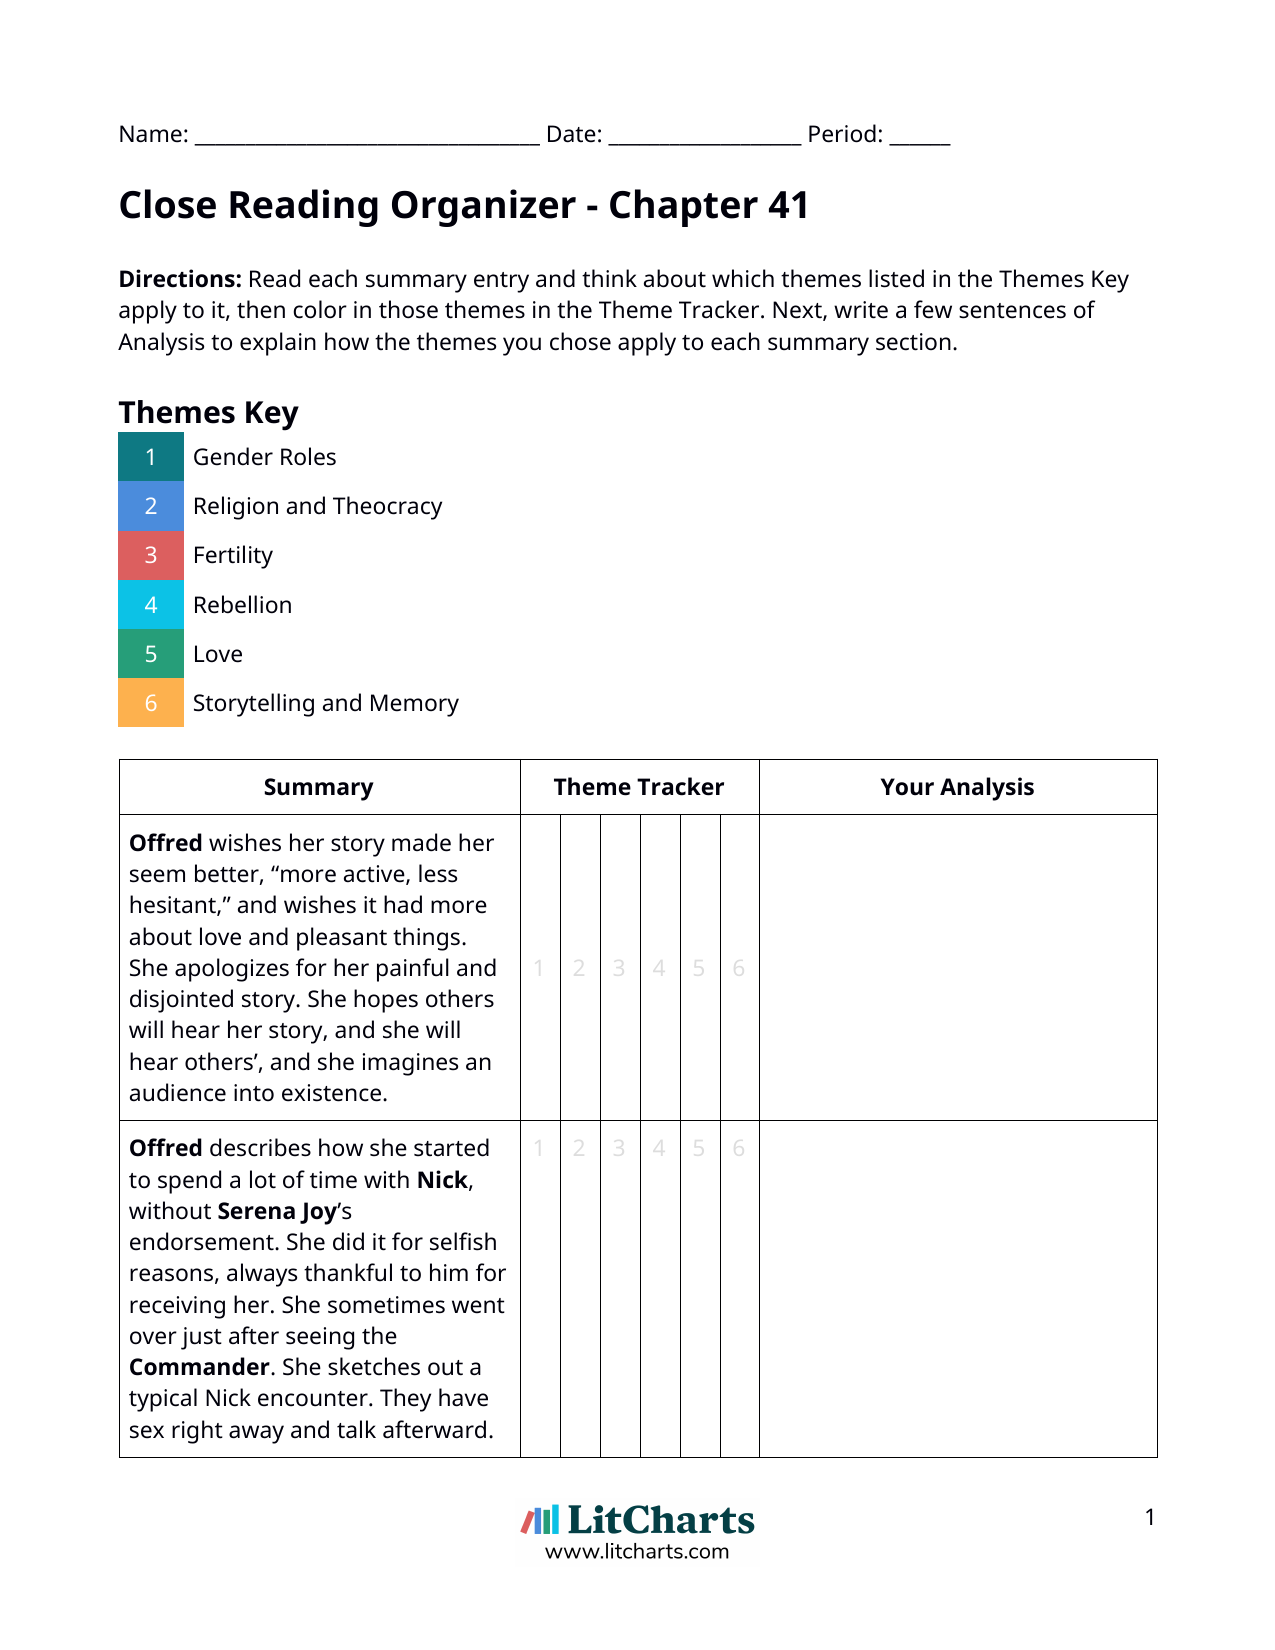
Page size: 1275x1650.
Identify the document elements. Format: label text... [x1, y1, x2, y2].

table_cell 2 [561, 815, 600, 1120]
text Directions: Read each summary entry and think about which themes listed in the Themes Key apply to it, then color in those themes in the Theme Tracker. Next, write a few sentences of Analysis to explain how the themes you chose apply to each summary section. [118, 263, 1157, 357]
table_header 1 [118, 432, 184, 481]
table_cell 6 [721, 1121, 759, 1457]
table_cell Love [184, 629, 840, 678]
table_cell 4 [118, 580, 184, 629]
table_cell 2 [118, 481, 184, 531]
table_cell 3 [601, 1121, 640, 1457]
table_cell 6 [118, 678, 184, 727]
picture [514, 1498, 761, 1567]
table_header Gender Roles [184, 432, 840, 481]
table_header Theme Tracker [521, 760, 759, 814]
table_cell 6 [721, 815, 759, 1120]
table_cell Fertility [184, 531, 840, 580]
table_cell [760, 815, 1157, 1120]
text Themes Key [118, 391, 1157, 432]
table_cell Storytelling and Memory [184, 678, 840, 727]
table_cell 4 [641, 815, 680, 1120]
text Close Reading Organizer - Chapter 41 [118, 178, 1157, 229]
table_cell 1 [521, 1121, 560, 1457]
table_cell 5 [681, 1121, 720, 1457]
table_cell 1 [521, 815, 560, 1120]
table_cell 2 [561, 1121, 600, 1457]
table_cell [760, 1121, 1157, 1457]
table_cell Rebellion [184, 580, 840, 629]
table_cell Religion and Theocracy [184, 481, 840, 531]
table_header Your Analysis [760, 760, 1157, 814]
table_cell 3 [601, 815, 640, 1120]
table_cell 5 [118, 629, 184, 678]
table_header Summary [120, 760, 520, 814]
table_cell Offred wishes her story made her seem better, “more active, less hesitant,” and wishes it had more about love and pleasant things. She apologizes for her painful and disjointed story. She hopes others will hear her story, and she will hear others’, and she imagines an audience into existence. [120, 815, 520, 1120]
table_cell 4 [641, 1121, 680, 1457]
table_cell 5 [681, 815, 720, 1120]
table_cell 3 [118, 531, 184, 580]
